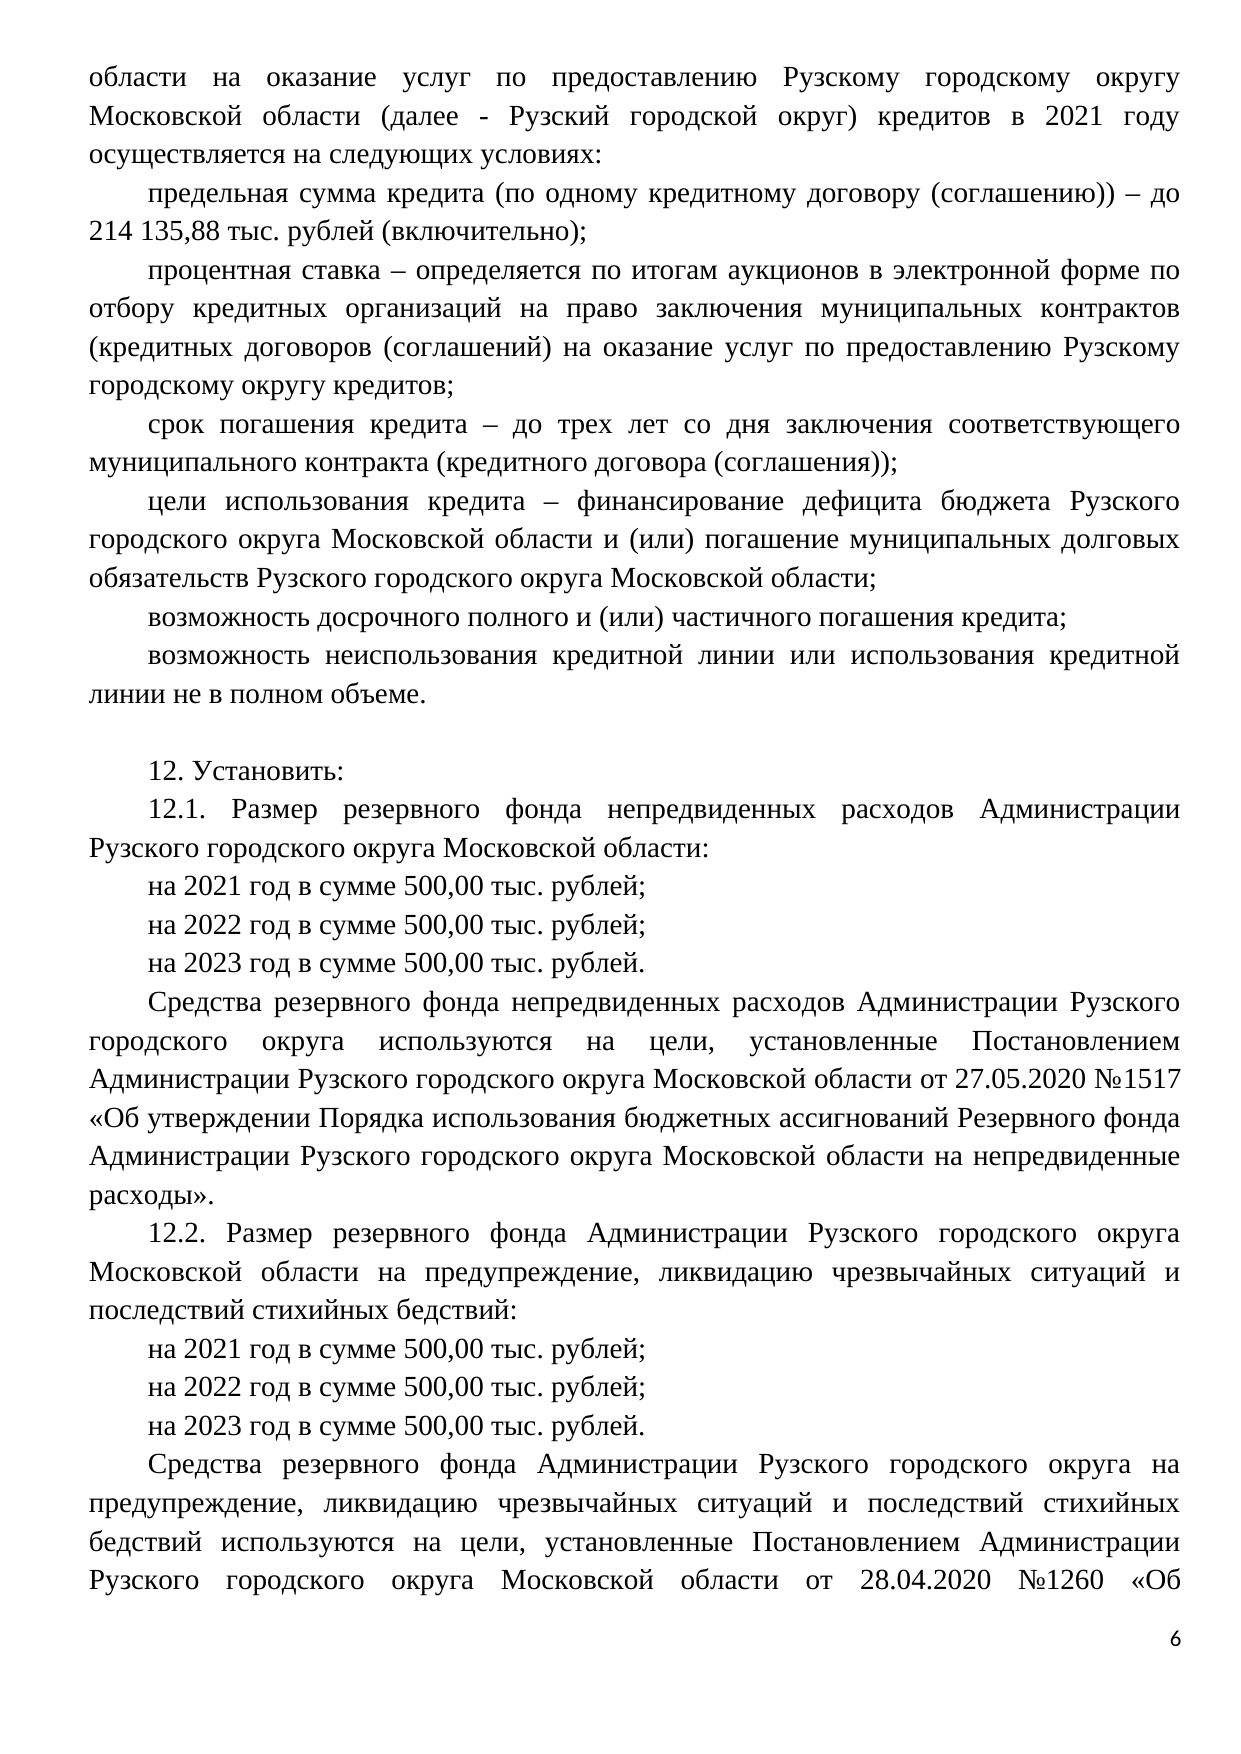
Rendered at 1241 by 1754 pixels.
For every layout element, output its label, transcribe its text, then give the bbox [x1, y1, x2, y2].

text на 2021 год в сумме 500,00 тыс. рублей; [89, 868, 1181, 902]
text возможность досрочного полного и (или) частичного погашения кредита; [89, 599, 1181, 632]
text цели использования кредита – финансирование дефицита бюджета Рузского городского округа Московской области и (или) погашение муниципальных долговых обязательств Рузского городского округа Московской области; [89, 483, 1181, 594]
text на 2022 год в сумме 500,00 тыс. рублей; [89, 907, 1181, 941]
text предельная сумма кредита (по одному кредитному договору (соглашению)) – до 214 135,88 тыс. рублей (включительно); [89, 175, 1181, 247]
text на 2022 год в сумме 500,00 тыс. рублей; [89, 1369, 1181, 1403]
text 12.1. Размер резервного фонда непредвиденных расходов Администрации Рузского городского округа Московской области: [89, 791, 1181, 863]
text 12.2. Размер резервного фонда Администрации Рузского городского округа Московской области на предупреждение, ликвидацию чрезвычайных ситуаций и последствий стихийных бедствий: [89, 1215, 1181, 1326]
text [89, 1447, 1181, 1596]
text возможность неиспользования кредитной линии или использования кредитной линии не в полном объеме. [89, 637, 1181, 709]
text Средства резервного фонда непредвиденных расходов Администрации Рузского городского округа используются на цели, установленные Постановлением Администрации Рузского городского округа Московской области от 27.05.2020 №1517 «Об утверждении Порядка использования бюджетных ассигнований Резервного фонда Администрации Рузского городского округа Московской области на непредвиденные расходы». [89, 1172, 1181, 1210]
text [89, 59, 1181, 170]
text на 2023 год в сумме 500,00 тыс. рублей. [89, 1408, 1181, 1442]
text процентная ставка – определяется по итогам аукционов в электронной форме по отбору кредитных организаций на право заключения муниципальных контрактов (кредитных договоров (соглашений) на оказание услуг по предоставлению Рузскому городскому округу кредитов; [89, 252, 1181, 401]
text Средства резервного фонда непредвиденных расходов Администрации Рузского городского округа используются на цели, установленные Постановлением Администрации Рузского городского округа Московской области от 27.05.2020 №1517 «Об утверждении Порядка использования бюджетных ассигнований Резервного фонда Администрации Рузского городского округа Московской области на непредвиденные расходы». [89, 984, 1181, 1138]
text на 2021 год в сумме 500,00 тыс. рублей; [89, 1331, 1181, 1364]
text 12. Установить: [89, 753, 1181, 786]
text срок погашения кредита – до трех лет со дня заключения соответствующего муниципального контракта (кредитного договора (соглашения)); [89, 406, 1181, 478]
text на 2023 год в сумме 500,00 тыс. рублей. [89, 946, 1181, 979]
